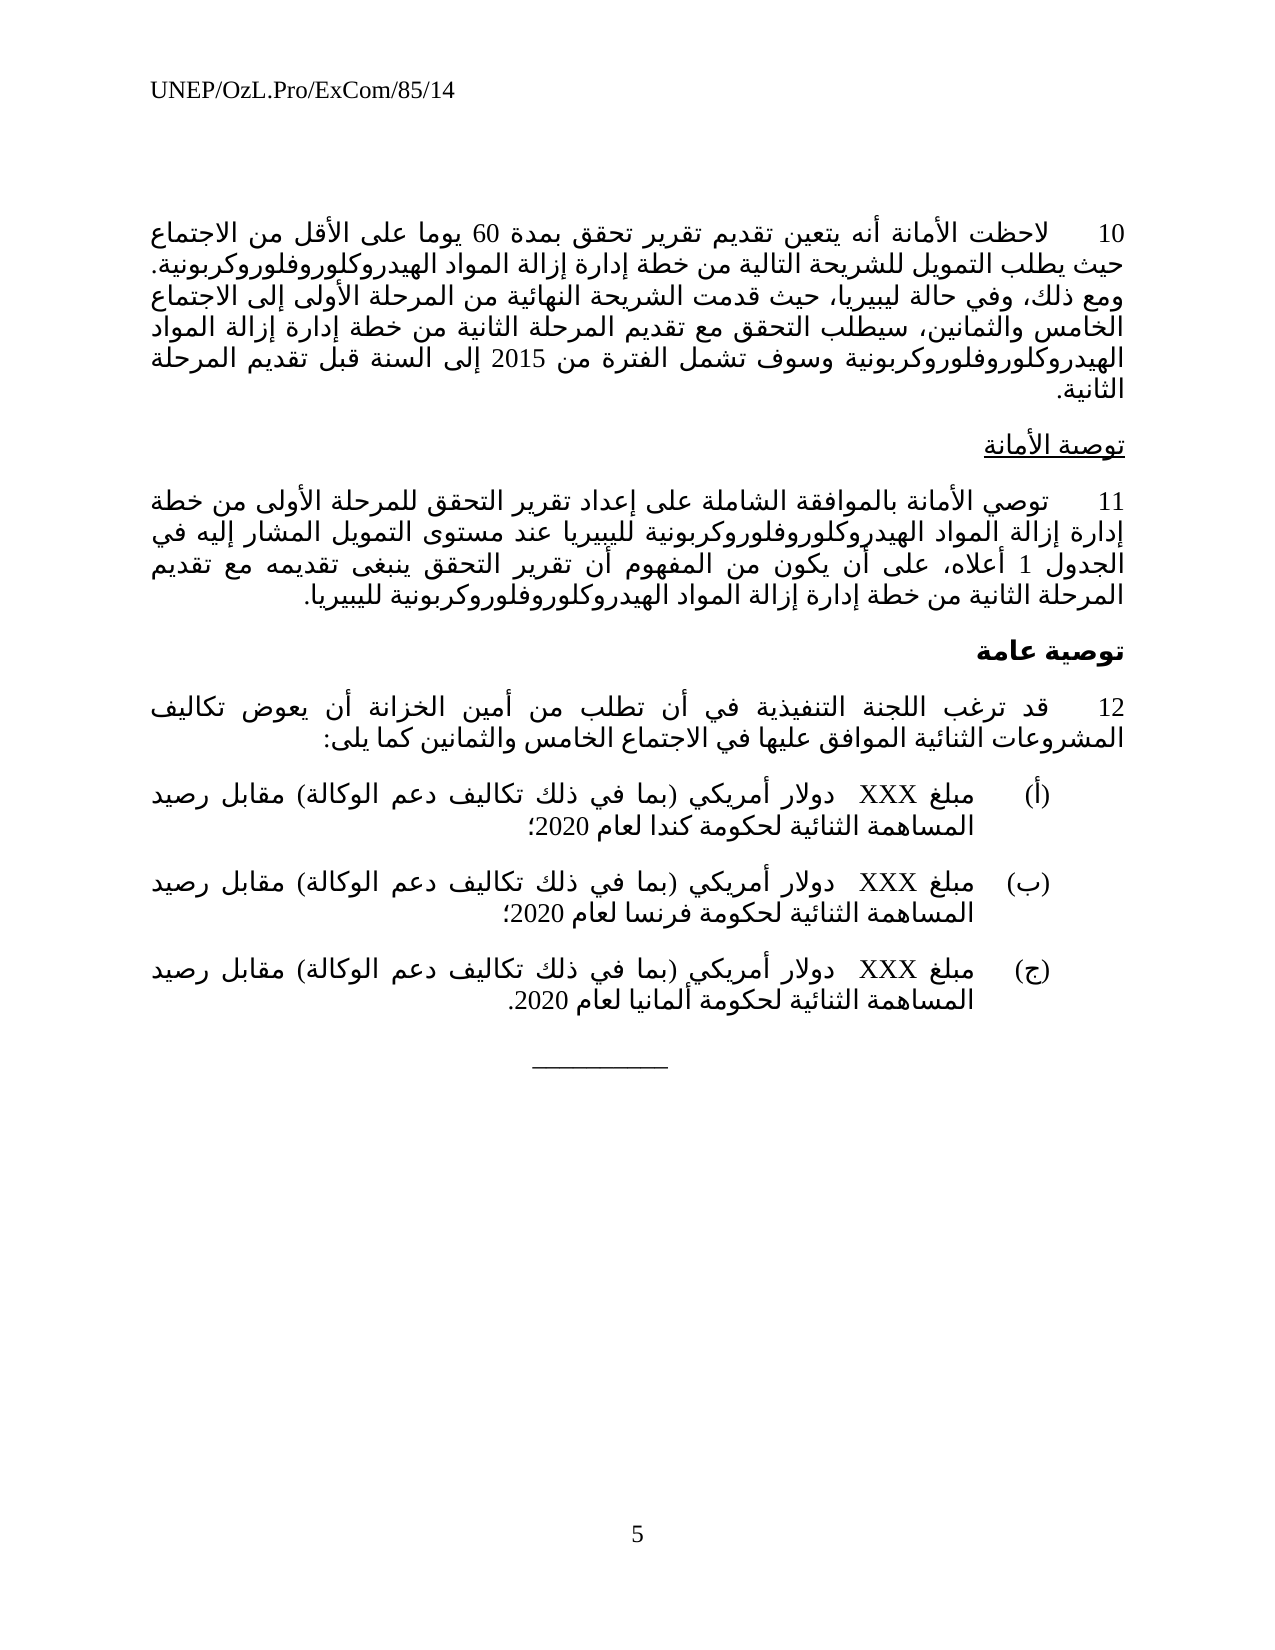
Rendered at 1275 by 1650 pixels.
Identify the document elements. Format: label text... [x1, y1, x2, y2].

list (ب) مبلغ XXX دولار أمريكي (بما في ذلك تكاليف دعم الوكالة) مقابل رصيد المساهمة الثنائية لحكومة فرنسا لعام 2020؛ [150, 866, 1050, 928]
list توصية عامة [150, 635, 1125, 666]
list __________ [150, 1040, 1050, 1071]
list 12 قد ترغب اللجنة التنفيذية في أن تطلب من أمين الخزانة أن يعوض تكاليف المشروعات الثنائية الموافق عليها في الاجتماع الخامس والثمانين كما يلى: [150, 691, 1125, 753]
list (ج) مبلغ XXX دولار أمريكي (بما في ذلك تكاليف دعم الوكالة) مقابل رصيد المساهمة الثنائية لحكومة ألمانيا لعام 2020. [150, 953, 1050, 1015]
list (أ) مبلغ XXX دولار أمريكي (بما في ذلك تكاليف دعم الوكالة) مقابل رصيد المساهمة الثنائية لحكومة كندا لعام 2020؛ [150, 778, 1050, 841]
list 10 لاحظت الأمانة أنه يتعين تقديم تقرير تحقق بمدة 60 يوما على الأقل من الاجتماع حيث يطلب التمويل للشريحة التالية من خطة إدارة إزالة المواد الهيدروكلوروفلوروكربونية. ومع ذلك، وفي حالة ليبيريا، حيث قدمت الشريحة النهائية من المرحلة الأولى إلى الاجتماع الخامس والثمانين، سيطلب التحقق مع تقديم المرحلة الثانية من خطة إدارة إزالة المواد الهيدروكلوروفلوروكربونية وسوف تشمل الفترة من 2015 إلى السنة قبل تقديم المرحلة الثانية. [150, 217, 1125, 404]
list 11 توصي الأمانة بالموافقة الشاملة على إعداد تقرير التحقق للمرحلة الأولى من خطة إدارة إزالة المواد الهيدروكلوروفلوروكربونية لليبيريا عند مستوى التمويل المشار إليه في الجدول 1 أعلاه، على أن يكون من المفهوم أن تقرير التحقق ينبغى تقديمه مع تقديم المرحلة الثانية من خطة إدارة إزالة المواد الهيدروكلوروفلوروكربونية لليبيريا. [150, 485, 1125, 610]
list توصية الأمانة [150, 429, 1125, 460]
